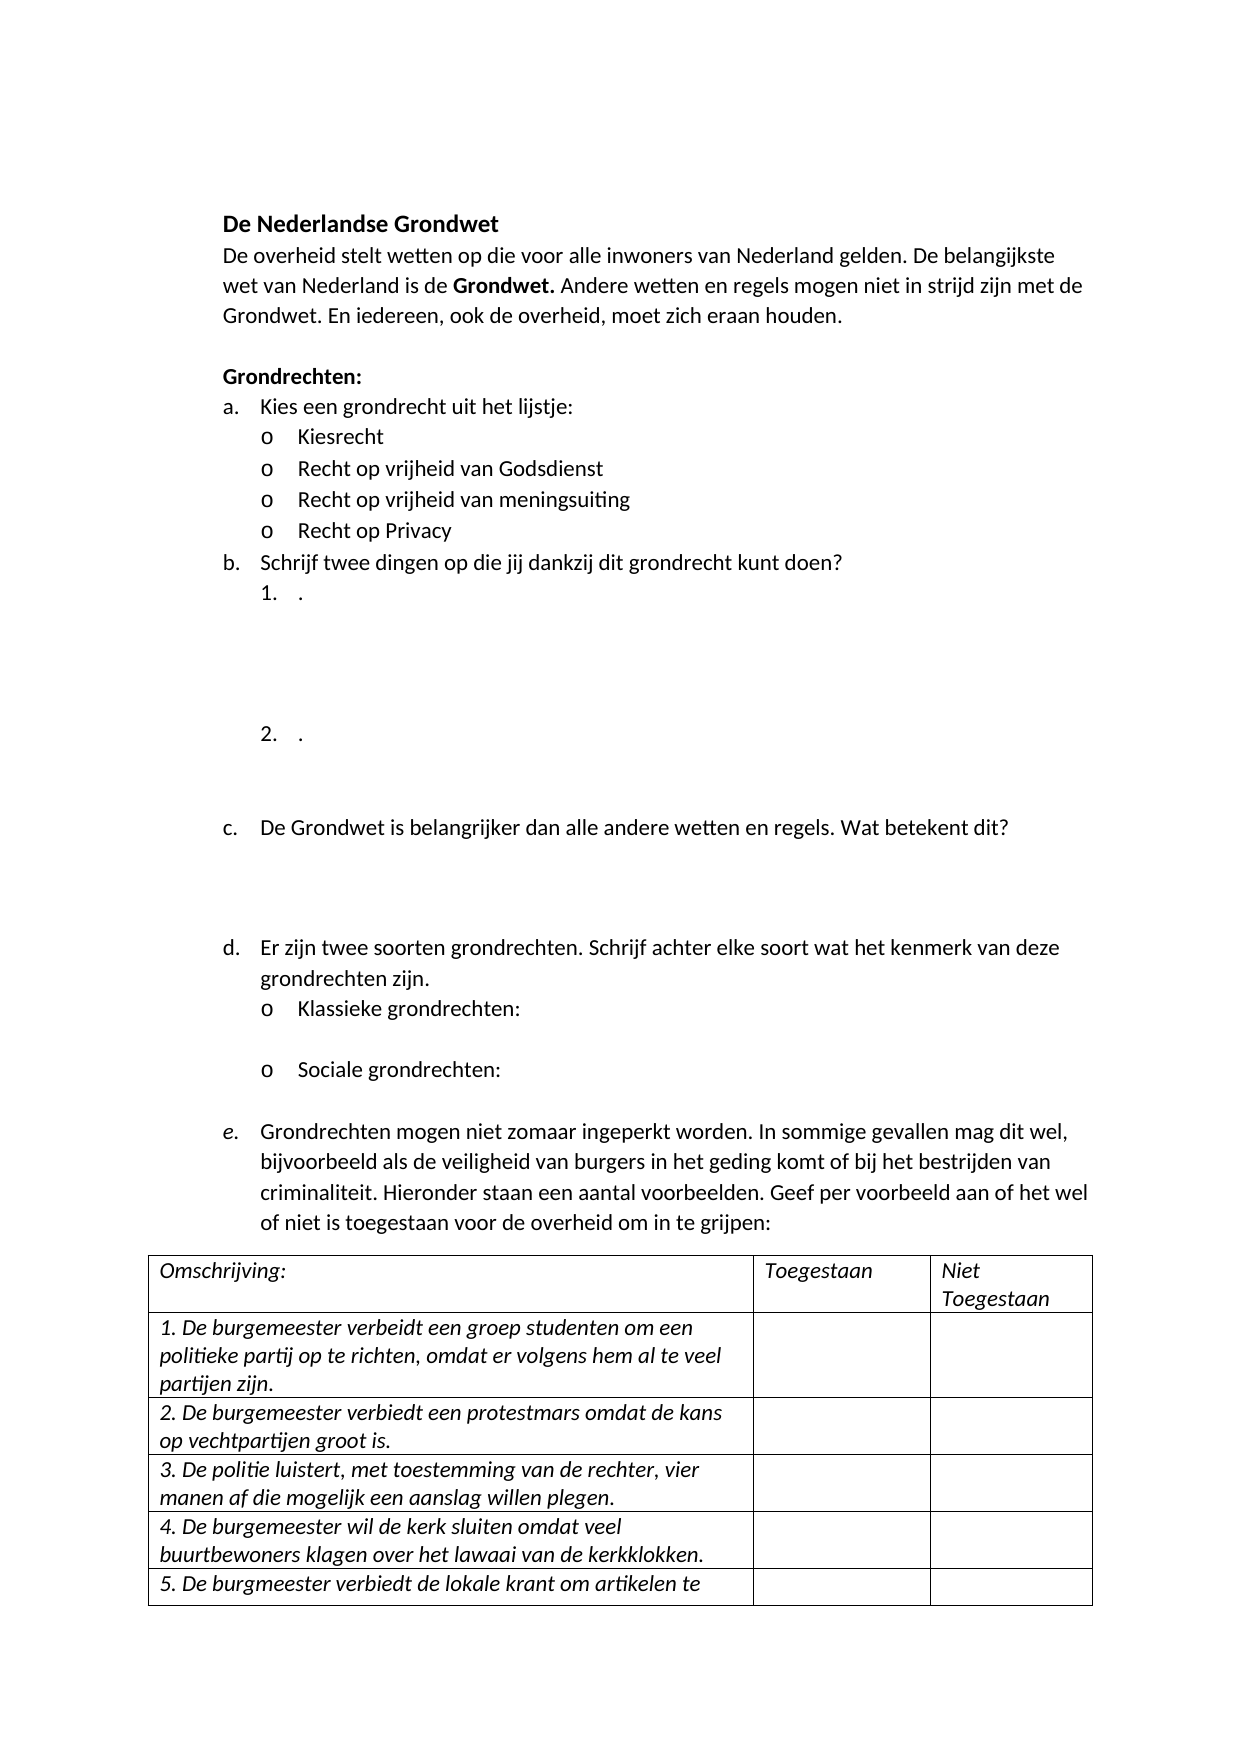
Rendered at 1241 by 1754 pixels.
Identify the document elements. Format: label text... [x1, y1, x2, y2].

list . [260, 719, 1093, 747]
list De Grondwet is belangrijker dan alle andere wetten en regels. Wat betekent dit? [223, 813, 1093, 841]
table_cell [754, 1455, 930, 1511]
table_cell [931, 1512, 1092, 1568]
list Grondrechten mogen niet zomaar ingeperkt worden. In sommige gevallen mag dit wel, bijvoorbeeld als de veiligheid van burgers in het geding komt of bij het bestrijden van criminaliteit. Hieronder staan een aantal voorbeelden. Geef per voorbeeld aan of het wel of niet is toegestaan voor de overheid om in te grijpen: [223, 1117, 1093, 1236]
table_cell [931, 1569, 1092, 1605]
table_cell 2. De burgemeester verbiedt een protestmars omdat de kans op vechtpartijen groot is. [149, 1398, 753, 1454]
list Recht op Privacy [260, 517, 1093, 546]
list Recht op vrijheid van Godsdienst [260, 454, 1093, 483]
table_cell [149, 1569, 753, 1605]
table_header Niet Toegestaan [931, 1256, 1092, 1312]
table_cell [931, 1455, 1092, 1511]
list Grondrechten: [223, 362, 1093, 390]
list Klassieke grondrechten: [260, 994, 1093, 1023]
table_cell [754, 1512, 930, 1568]
table_cell 3. De politie luistert, met toestemming van de rechter, vier manen af die mogelijk een aanslag willen plegen. [149, 1455, 753, 1511]
list Sociale grondrechten: [260, 1056, 1093, 1085]
list Kiesrecht [260, 422, 1093, 451]
list Recht op vrijheid van meningsuiting [260, 485, 1093, 514]
list . [260, 578, 1093, 606]
table_header Omschrijving: [149, 1256, 753, 1312]
table_header Toegestaan [754, 1256, 930, 1312]
table_cell [931, 1398, 1092, 1454]
table_cell [754, 1398, 930, 1454]
table_cell 1. De burgemeester verbeidt een groep studenten om een politieke partij op te richten, omdat er volgens hem al te veel partijen zijn. [149, 1313, 753, 1397]
list Schrijf twee dingen op die jij dankzij dit grondrecht kunt doen? [223, 548, 1093, 576]
list De Nederlandse Grondwet [223, 208, 1093, 238]
table_cell [754, 1313, 930, 1397]
list De overheid stelt wetten op die voor alle inwoners van Nederland gelden. De belangijkste wet van Nederland is de Grondwet. Andere wetten en regels mogen niet in strijd zijn met de Grondwet. En iedereen, ook de overheid, moet zich eraan houden. [223, 241, 1093, 329]
list Er zijn twee soorten grondrechten. Schrijf achter elke soort wat het kenmerk van deze grondrechten zijn. [223, 933, 1093, 992]
table_cell [931, 1313, 1092, 1397]
table_cell [754, 1569, 930, 1605]
table_cell 4. De burgemeester wil de kerk sluiten omdat veel buurtbewoners klagen over het lawaai van de kerkklokken. [149, 1512, 753, 1568]
list Kies een grondrecht uit het lijstje: [223, 392, 1093, 420]
